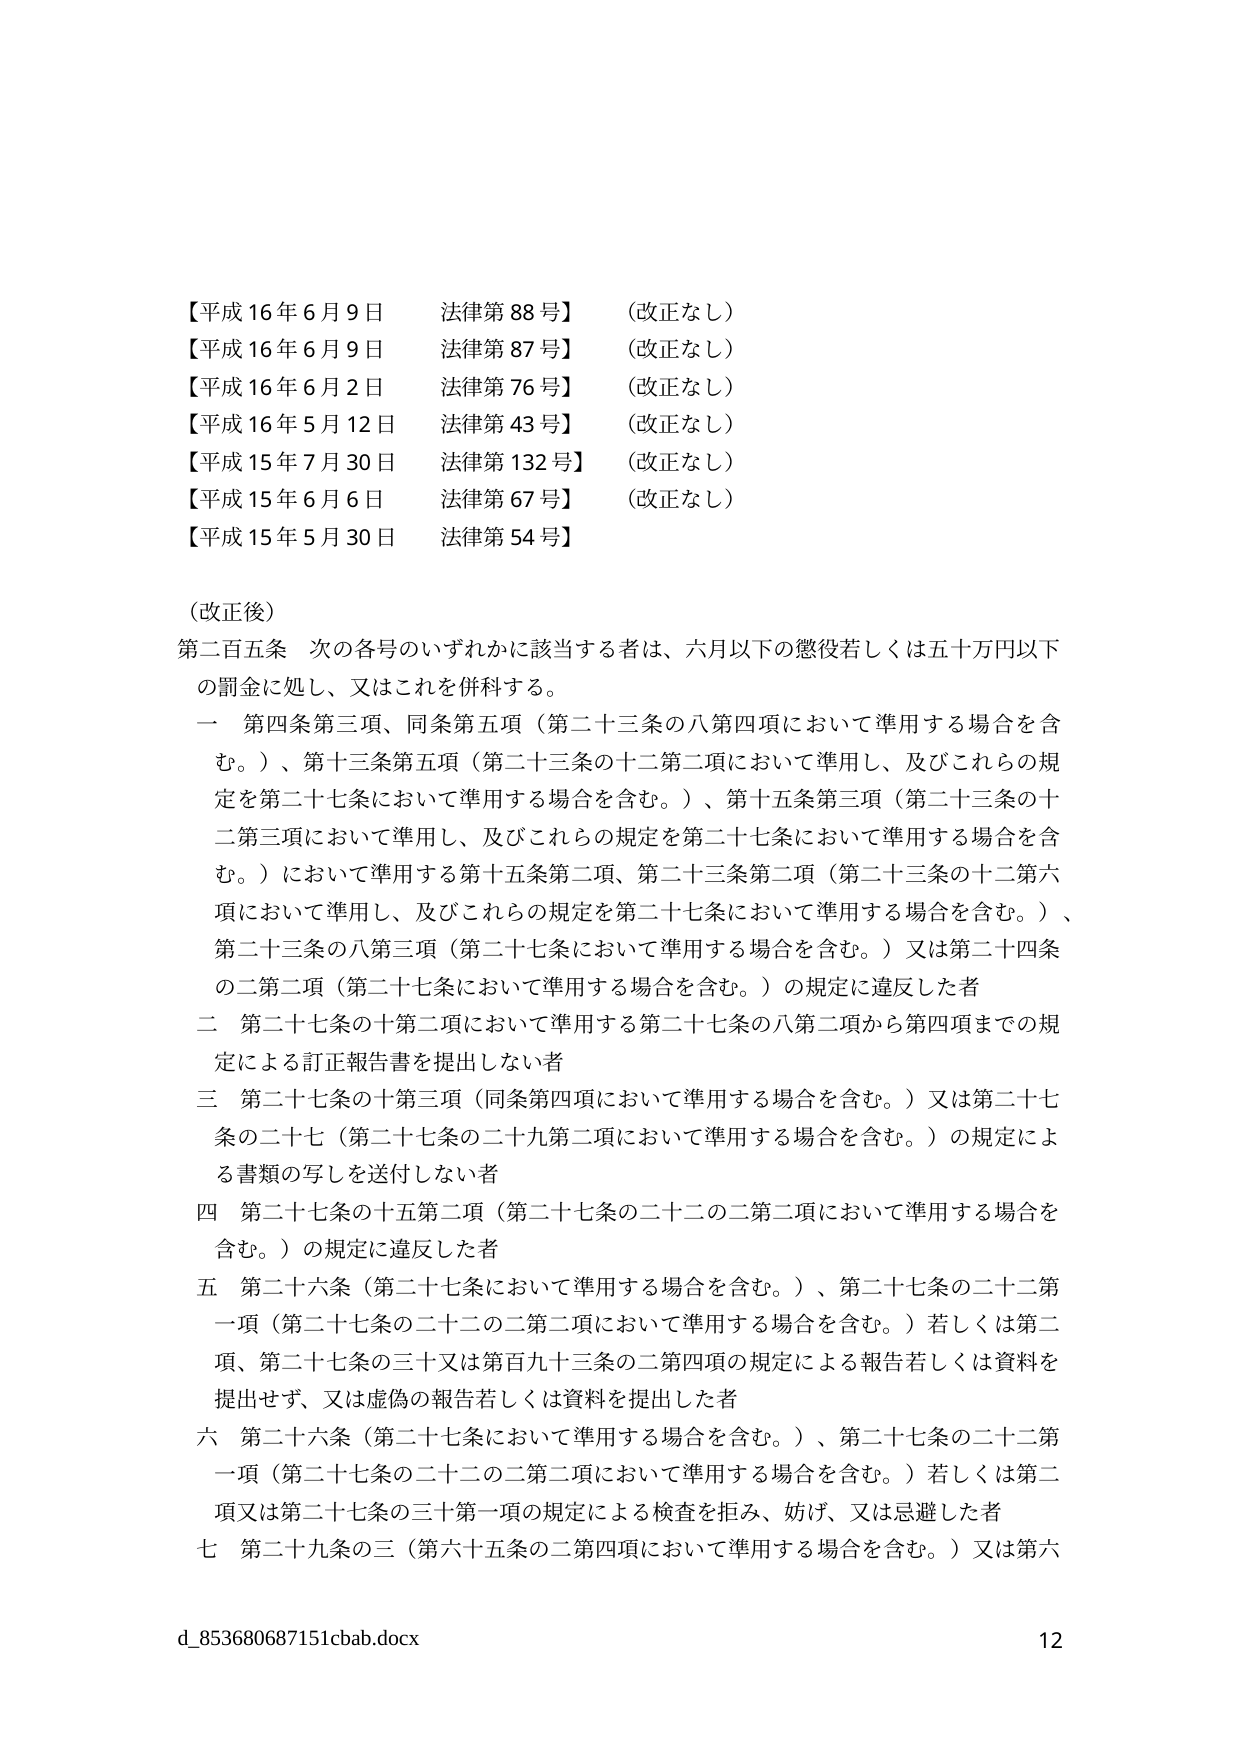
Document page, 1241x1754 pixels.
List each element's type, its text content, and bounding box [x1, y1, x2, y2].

text 【平成16年6月2日 法律第76号】 （改正なし） [177, 367, 1063, 404]
text 一 第四条第三項、同条第五項（第二十三条の八第四項において準用する場合を含む。）、第十三条第五項（第二十三条の十二第二項において準用し、及びこれらの規定を第二十七条において準用する場合を含む。）、第十五条第三項（第二十三条の十二第三項において準用し、及びこれらの規定を第二十七条において準用する場合を含む。）において準用する第十五条第二項、第二十三条第二項（第二十三条の十二第六項において準用し、及びこれらの規定を第二十七条において準用する場合を含む。）、第二十三条の八第三項（第二十七条において準用する場合を含む。）又は第二十四条の二第二項（第二十七条において準用する場合を含む。）の規定に違反した者 [196, 704, 1063, 1004]
text 五 第二十六条（第二十七条において準用する場合を含む。）、第二十七条の二十二第一項（第二十七条の二十二の二第二項において準用する場合を含む。）若しくは第二項、第二十七条の三十又は第百九十三条の二第四項の規定による報告若しくは資料を提出せず、又は虚偽の報告若しくは資料を提出した者 [196, 1267, 1063, 1417]
text 【平成15年5月30日 法律第54号】 [177, 517, 1063, 554]
text （改正後） [177, 592, 1063, 629]
text 第二百五条 次の各号のいずれかに該当する者は、六月以下の懲役若しくは五十万円以下の罰金に処し、又はこれを併科する。 [177, 629, 1063, 704]
text 【平成16年6月9日 法律第88号】 （改正なし） [177, 292, 1063, 329]
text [196, 1529, 1063, 1567]
text 三 第二十七条の十第三項（同条第四項において準用する場合を含む。）又は第二十七条の二十七（第二十七条の二十九第二項において準用する場合を含む。）の規定による書類の写しを送付しない者 [196, 1079, 1063, 1192]
text 【平成16年6月9日 法律第87号】 （改正なし） [177, 329, 1063, 367]
text 四 第二十七条の十五第二項（第二十七条の二十二の二第二項において準用する場合を含む。）の規定に違反した者 [196, 1192, 1063, 1267]
text 【平成15年6月6日 法律第67号】 （改正なし） [177, 479, 1063, 517]
text 【平成16年5月12日 法律第43号】 （改正なし） [177, 404, 1063, 442]
text 【平成15年7月30日 法律第132号】 （改正なし） [177, 442, 1063, 479]
text 二 第二十七条の十第二項において準用する第二十七条の八第二項から第四項までの規定による訂正報告書を提出しない者 [196, 1004, 1063, 1079]
text 六 第二十六条（第二十七条において準用する場合を含む。）、第二十七条の二十二第一項（第二十七条の二十二の二第二項において準用する場合を含む。）若しくは第二項又は第二十七条の三十第一項の規定による検査を拒み、妨げ、又は忌避した者 [196, 1417, 1063, 1529]
